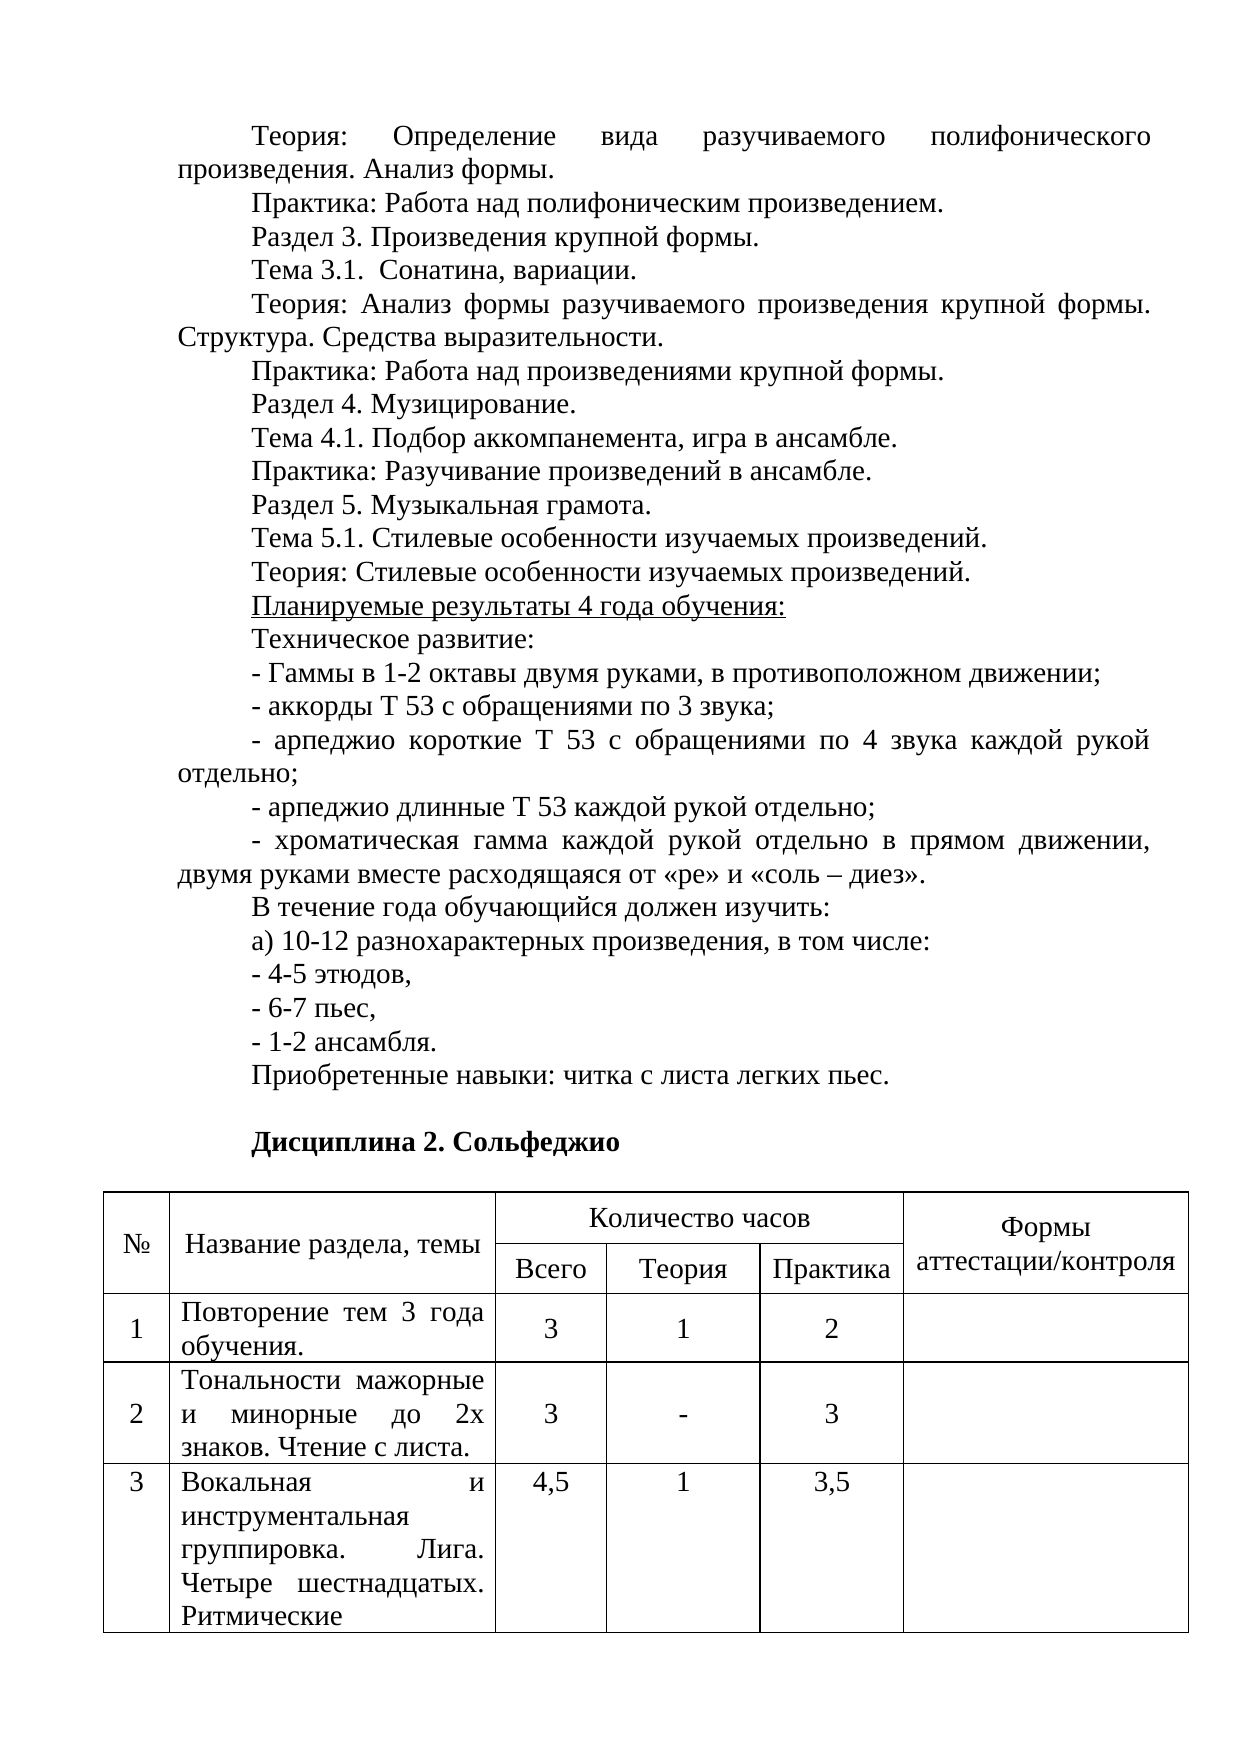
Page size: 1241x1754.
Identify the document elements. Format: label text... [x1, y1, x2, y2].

text Практика: Работа над произведениями крупной формы. [177, 353, 1152, 386]
table_cell 3,5 [761, 1464, 903, 1632]
text - аккорды T 53 с обращениями по 3 звука; [177, 688, 1152, 722]
text Приобретенные навыки: читка с листа легких пьес. [177, 1057, 1152, 1091]
text Тема 5.1. Стилевые особенности изучаемых произведений. [177, 521, 1152, 554]
table_cell 1 [607, 1464, 759, 1632]
table_cell 4,5 [496, 1464, 606, 1632]
table_cell 3 [496, 1363, 606, 1463]
text Раздел 5. Музыкальная грамота. [177, 487, 1152, 521]
text - хроматическая гамма каждой рукой отдельно в прямом движении, двумя руками вместе расходящаяся от «ре» и «соль – диез». [177, 822, 1152, 889]
table_header Название раздела, темы [170, 1193, 495, 1293]
text Планируемые результаты 4 года обучения: [177, 588, 1152, 621]
text Практика: Разучивание произведений в ансамбле. [177, 453, 1152, 487]
text Раздел 4. Музицирование. [177, 386, 1152, 420]
table_header Формы аттестации/контроля [904, 1193, 1188, 1293]
table_cell [904, 1363, 1188, 1463]
text Техническое развитие: [177, 621, 1152, 655]
text - арпеджио длинные Т 53 каждой рукой отдельно; [177, 789, 1152, 822]
text Тема 3.1. Сонатина, вариации. [177, 252, 1152, 286]
text - 4-5 этюдов, [177, 957, 1152, 990]
table_cell Теория [607, 1244, 759, 1293]
table_cell 2 [761, 1294, 903, 1361]
table_cell 3 [104, 1464, 169, 1632]
text Теория: Определение вида разучиваемого полифонического произведения. Анализ формы. [177, 118, 1152, 185]
table_header № [104, 1193, 169, 1293]
text Дисциплина 2. Сольфеджио [177, 1124, 1152, 1158]
table_cell [904, 1294, 1188, 1361]
table_cell 1 [607, 1294, 759, 1361]
text - арпеджио короткие Т 53 с обращениями по 4 звука каждой рукой отдельно; [177, 722, 1152, 789]
text Теория: Стилевые особенности изучаемых произведений. [177, 554, 1152, 588]
table_cell [904, 1464, 1188, 1632]
table_header Количество часов [496, 1193, 903, 1242]
text - Гаммы в 1-2 октавы двумя руками, в противоположном движении; [177, 655, 1152, 688]
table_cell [170, 1464, 495, 1632]
text а) 10-12 разнохарактерных произведения, в том числе: [177, 923, 1152, 957]
table_cell 3 [761, 1363, 903, 1463]
table_cell 3 [496, 1294, 606, 1361]
text Тема 4.1. Подбор аккомпанемента, игра в ансамбле. [177, 420, 1152, 453]
table_cell 1 [104, 1294, 169, 1361]
text Теория: Анализ формы разучиваемого произведения крупной формы. Структура. Средства выразительности. [177, 286, 1152, 353]
text - 1-2 ансамбля. [177, 1024, 1152, 1057]
text Раздел 3. Произведения крупной формы. [177, 219, 1152, 252]
table_cell Всего [496, 1244, 606, 1293]
table_cell Повторение тем 3 года обучения. [170, 1294, 495, 1361]
table_cell 2 [104, 1363, 169, 1463]
table_cell Тональности мажорные и минорные до 2х знаков. Чтение с листа. [170, 1363, 495, 1463]
table_cell - [607, 1363, 759, 1463]
table_cell Практика [761, 1244, 903, 1293]
text Практика: Работа над полифоническим произведением. [177, 185, 1152, 219]
text В течение года обучающийся должен изучить: [177, 889, 1152, 923]
text - 6-7 пьес, [177, 990, 1152, 1024]
